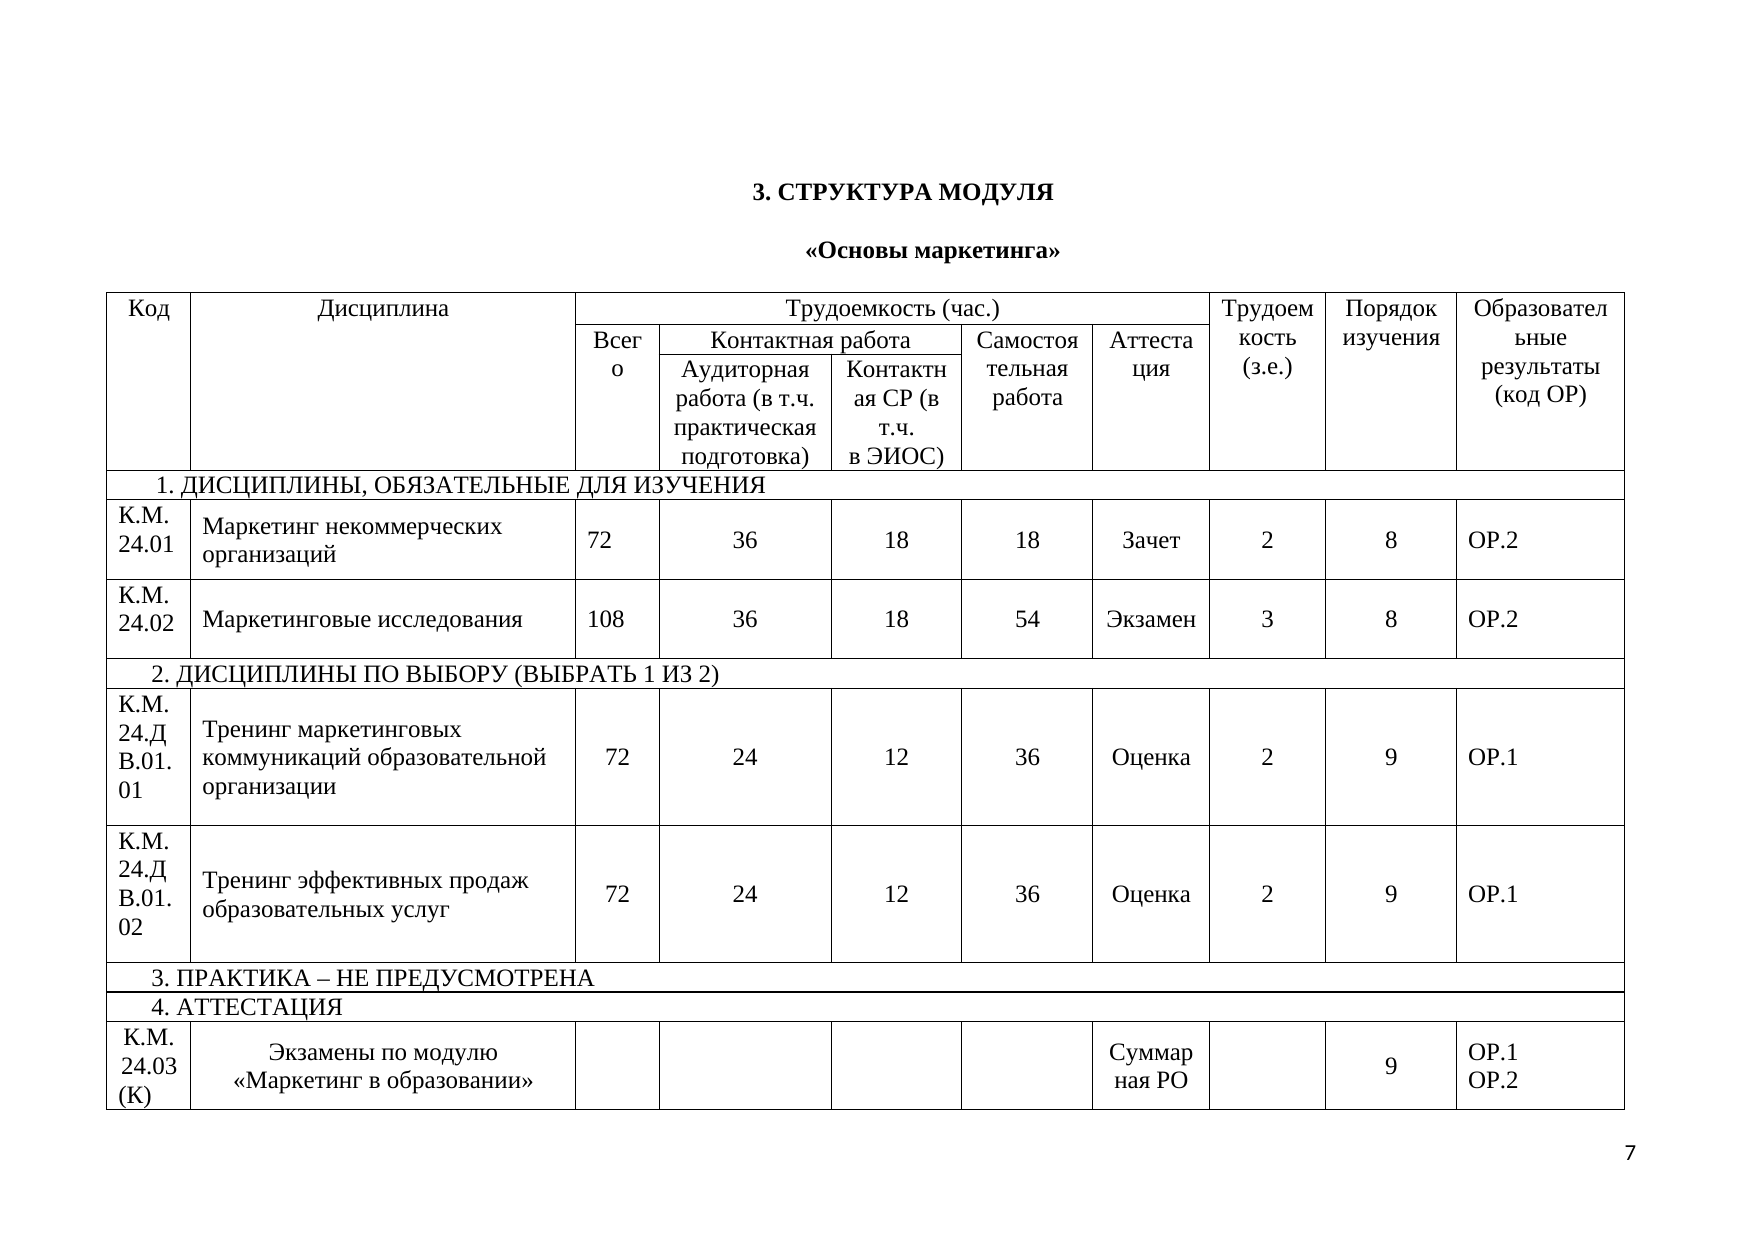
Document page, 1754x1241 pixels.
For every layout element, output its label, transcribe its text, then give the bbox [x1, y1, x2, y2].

table_cell Оценка [1093, 689, 1209, 825]
table_cell 36 [962, 826, 1092, 962]
table_cell 72 [576, 500, 659, 579]
table_cell 18 [832, 500, 961, 579]
table_cell 18 [832, 580, 961, 658]
table_cell 4. аттестация [107, 993, 1624, 1021]
table_cell 9 [1326, 826, 1456, 962]
table_cell Контактная работа [660, 325, 961, 353]
table_cell ОР.2 [1457, 500, 1624, 579]
table_cell 108 [576, 580, 659, 658]
table_header Трудоемкость (час.) [576, 293, 1209, 324]
table_cell Всего [576, 325, 659, 469]
table_cell Зачет [1093, 500, 1209, 579]
table_cell 8 [1326, 580, 1456, 658]
table_cell [832, 1022, 961, 1108]
table_cell Аттестация [1093, 325, 1209, 469]
table_cell [660, 1022, 831, 1108]
table_cell 18 [962, 500, 1092, 579]
table_cell К.М.24.01 [107, 500, 190, 579]
table_cell 2. Дисциплины по выбору (выбрать 1 из 2) [107, 659, 1624, 688]
table_cell 9 [1326, 1022, 1456, 1108]
table_cell 24 [660, 689, 831, 825]
table_cell 54 [962, 580, 1092, 658]
table_cell Аудиторная работа (в т.ч. практическая подготовка) [660, 355, 831, 469]
table_cell [1210, 1022, 1325, 1108]
table_cell Маркетинг некоммерческих организаций [191, 500, 575, 579]
table_cell К.М.24.03(К) [107, 1022, 190, 1108]
table_cell К.М.24.02 [107, 580, 190, 658]
table_cell ОР.1 [1457, 826, 1624, 962]
table_cell ОР.1 [1457, 689, 1624, 825]
table_cell ОР.1 ОР.2 [1457, 1022, 1624, 1108]
table_cell 72 [576, 689, 659, 825]
table_cell 24 [660, 826, 831, 962]
table_cell К.М.24.ДВ.01.02 [107, 826, 190, 962]
table_cell 12 [832, 689, 961, 825]
table_cell Экзамены по модулю «Маркетинг в образовании» [191, 1022, 575, 1108]
table_header Порядок изучения [1326, 293, 1456, 469]
table_cell Контактная СР (в т.ч. в ЭИОС) [832, 355, 961, 469]
table_cell Маркетинговые исследования [191, 580, 575, 658]
table_cell [576, 1022, 659, 1108]
table_cell Суммарная РО [1093, 1022, 1209, 1108]
table_cell 3. Практика – не предусмотрена [107, 963, 1624, 991]
table_cell 36 [660, 500, 831, 579]
table_header Дисциплина [191, 293, 575, 469]
table_cell 9 [1326, 689, 1456, 825]
text 3. Структура модуля [170, 177, 1636, 206]
table_cell 72 [576, 826, 659, 962]
table_cell [962, 1022, 1092, 1108]
table_cell Экзамен [1093, 580, 1209, 658]
table_header Трудоемкость (з.е.) [1210, 293, 1325, 469]
table_cell 12 [832, 826, 961, 962]
table_cell 8 [1326, 500, 1456, 579]
table_header Образовательные результаты (код ОР) [1457, 293, 1624, 469]
table_cell 3 [1210, 580, 1325, 658]
table_cell 2 [1210, 500, 1325, 579]
text «Основы маркетинга» [229, 235, 1636, 263]
table_cell Тренинг эффективных продаж образовательных услуг [191, 826, 575, 962]
table_cell К.М.24.ДВ.01.01 [107, 689, 190, 825]
table_cell ОР.2 [1457, 580, 1624, 658]
table_cell Тренинг маркетинговых коммуникаций образовательной организации [191, 689, 575, 825]
table_cell 2 [1210, 689, 1325, 825]
table_cell Дисциплины, обязательные для изучения [107, 471, 1624, 499]
table_header Код [107, 293, 190, 469]
table_cell Самостоятельная работа [962, 325, 1092, 469]
table_cell 36 [660, 580, 831, 658]
table_cell 2 [1210, 826, 1325, 962]
table_cell Оценка [1093, 826, 1209, 962]
table_cell 36 [962, 689, 1092, 825]
